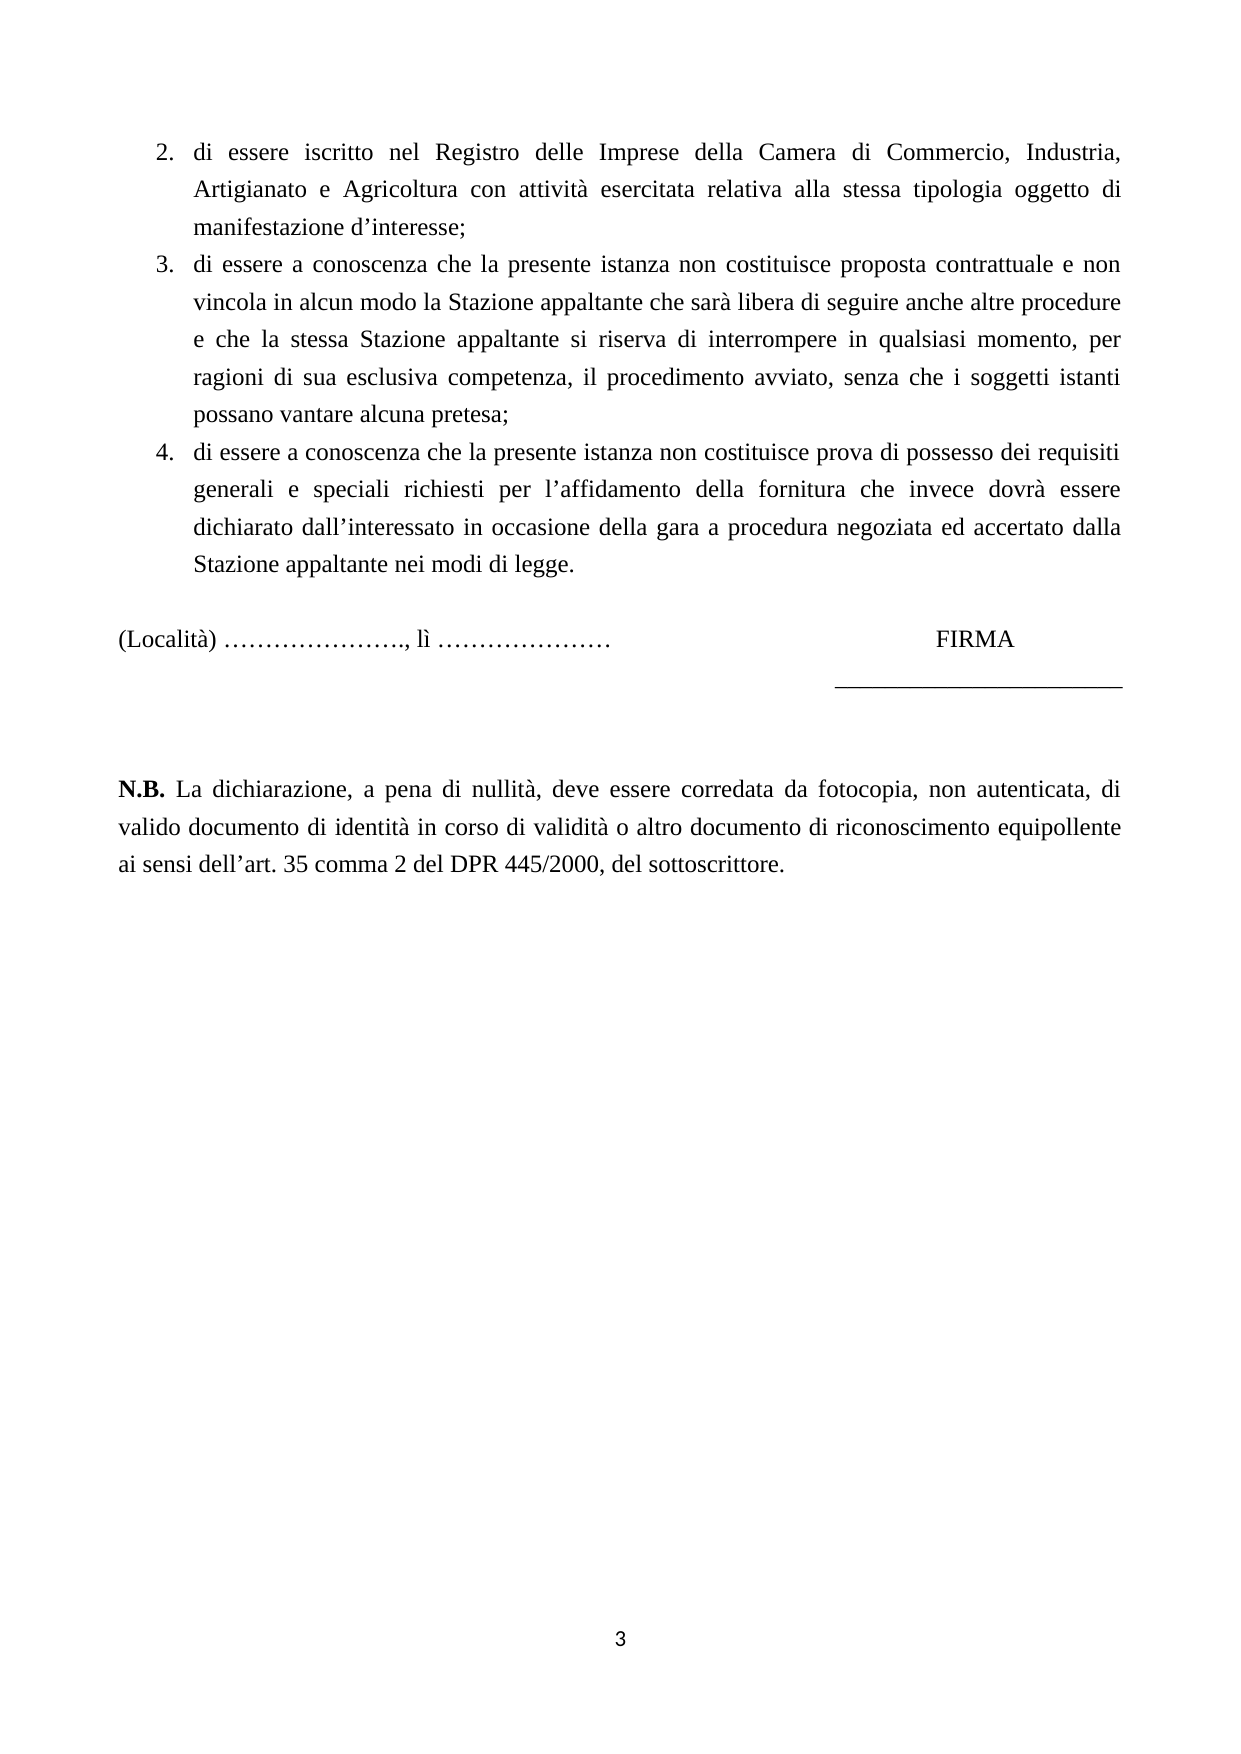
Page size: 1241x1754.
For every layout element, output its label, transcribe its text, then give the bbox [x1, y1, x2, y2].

text N.B. La dichiarazione, a pena di nullità, deve essere corredata da fotocopia, non autenticata, di valido documento di identità in corso di validità o altro documento di riconoscimento equipollente ai sensi dell’art. 35 comma 2 del DPR 445/2000, del sottoscrittore. [118, 767, 1122, 880]
list di essere a conoscenza che la presente istanza non costituisce proposta contrattuale e non vincola in alcun modo la Stazione appaltante che sarà libera di seguire anche altre procedure e che la stessa Stazione appaltante si riserva di interrompere in qualsiasi momento, per ragioni di sua esclusiva competenza, il procedimento avviato, senza che i soggetti istanti possano vantare alcuna pretesa; [156, 242, 1122, 430]
text (Località) …………………., lì ………………… FIRMA [118, 617, 1122, 655]
text _______________________ [118, 655, 1122, 692]
list di essere a conoscenza che la presente istanza non costituisce prova di possesso dei requisiti generali e speciali richiesti per l’affidamento della fornitura che invece dovrà essere dichiarato dall’interessato in occasione della gara a procedura negoziata ed accertato dalla Stazione appaltante nei modi di legge. [156, 430, 1122, 580]
list di essere iscritto nel Registro delle Imprese della Camera di Commercio, Industria, Artigianato e Agricoltura con attività esercitata relativa alla stessa tipologia oggetto di manifestazione d’interesse; [156, 130, 1122, 242]
